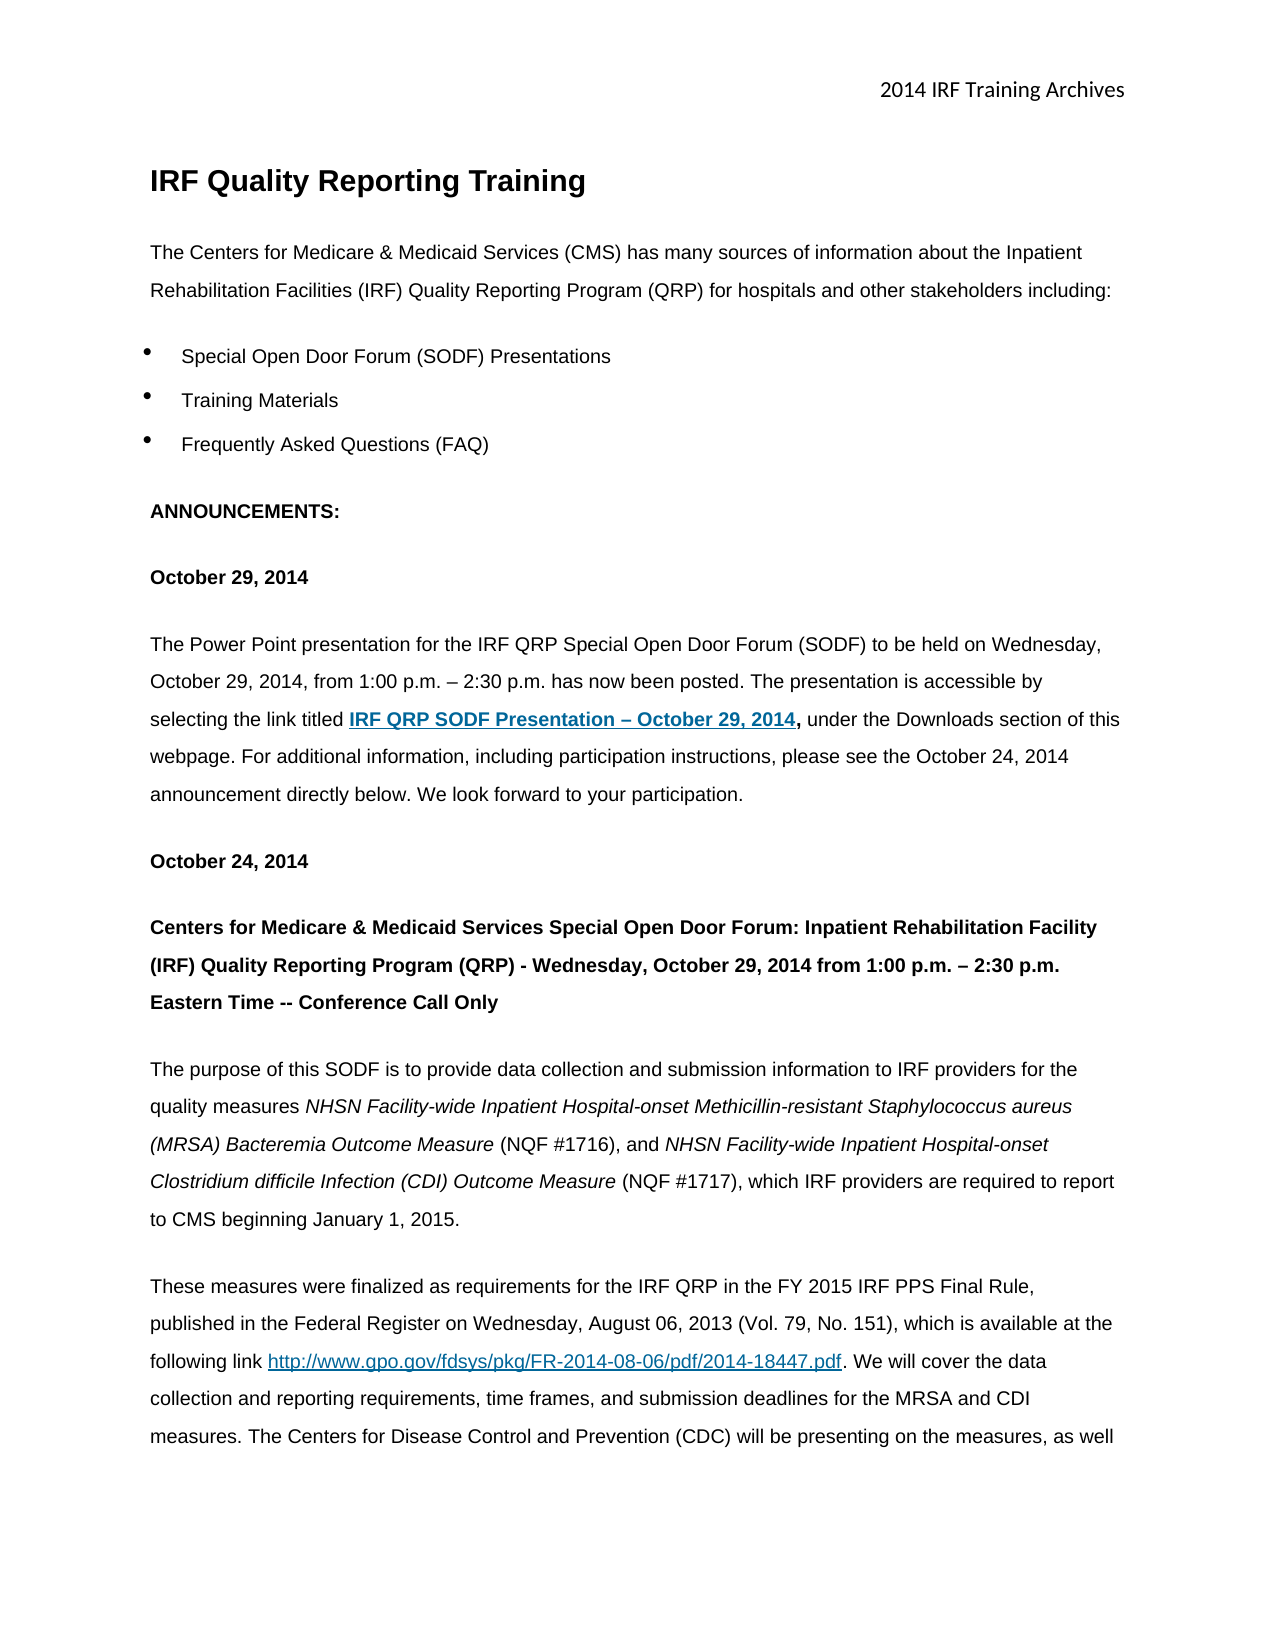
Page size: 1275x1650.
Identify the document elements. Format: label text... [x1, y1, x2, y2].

list Frequently Asked Questions (FAQ) [144, 418, 1125, 456]
list Special Open Door Forum (SODF) Presentations [144, 331, 1125, 368]
text The Centers for Medicare & Medicaid Services (CMS) has many sources of information about the Inpatient Rehabilitation Facilities (IRF) Quality Reporting Program (QRP) for hospitals and other stakeholders including: [150, 226, 1125, 301]
text October 24, 2014 [150, 835, 1125, 872]
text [150, 1260, 1125, 1447]
text The Power Point presentation for the IRF QRP Special Open Door Forum (SODF) to be held on Wednesday, October 29, 2014, from 1:00 p.m. – 2:30 p.m. has now been posted. The presentation is accessible by selecting the link titled IRF QRP SODF Presentation – October 29, 2014, under the Downloads section of this webpage. For additional information, including participation instructions, please see the October 24, 2014 announcement directly below. We look forward to your participation. [150, 618, 1125, 806]
text ANNOUNCEMENTS: [150, 485, 1125, 522]
text Centers for Medicare & Medicaid Services Special Open Door Forum: Inpatient Rehabilitation Facility (IRF) Quality Reporting Program (QRP) - Wednesday, October 29, 2014 from 1:00 p.m. – 2:30 p.m. Eastern Time -- Conference Call Only [150, 901, 1125, 1014]
text The purpose of this SODF is to provide data collection and submission information to IRF providers for the quality measures NHSN Facility-wide Inpatient Hospital-onset Methicillin-resistant Staphylococcus aureus (MRSA) Bacteremia Outcome Measure (NQF #1716), and NHSN Facility-wide Inpatient Hospital-onset Clostridium difficile Infection (CDI) Outcome Measure (NQF #1717), which IRF providers are required to report to CMS beginning January 1, 2015. [150, 1043, 1125, 1231]
text October 29, 2014 [150, 551, 1125, 589]
list Training Materials [144, 374, 1125, 412]
text IRF Quality Reporting Training [150, 162, 1125, 197]
